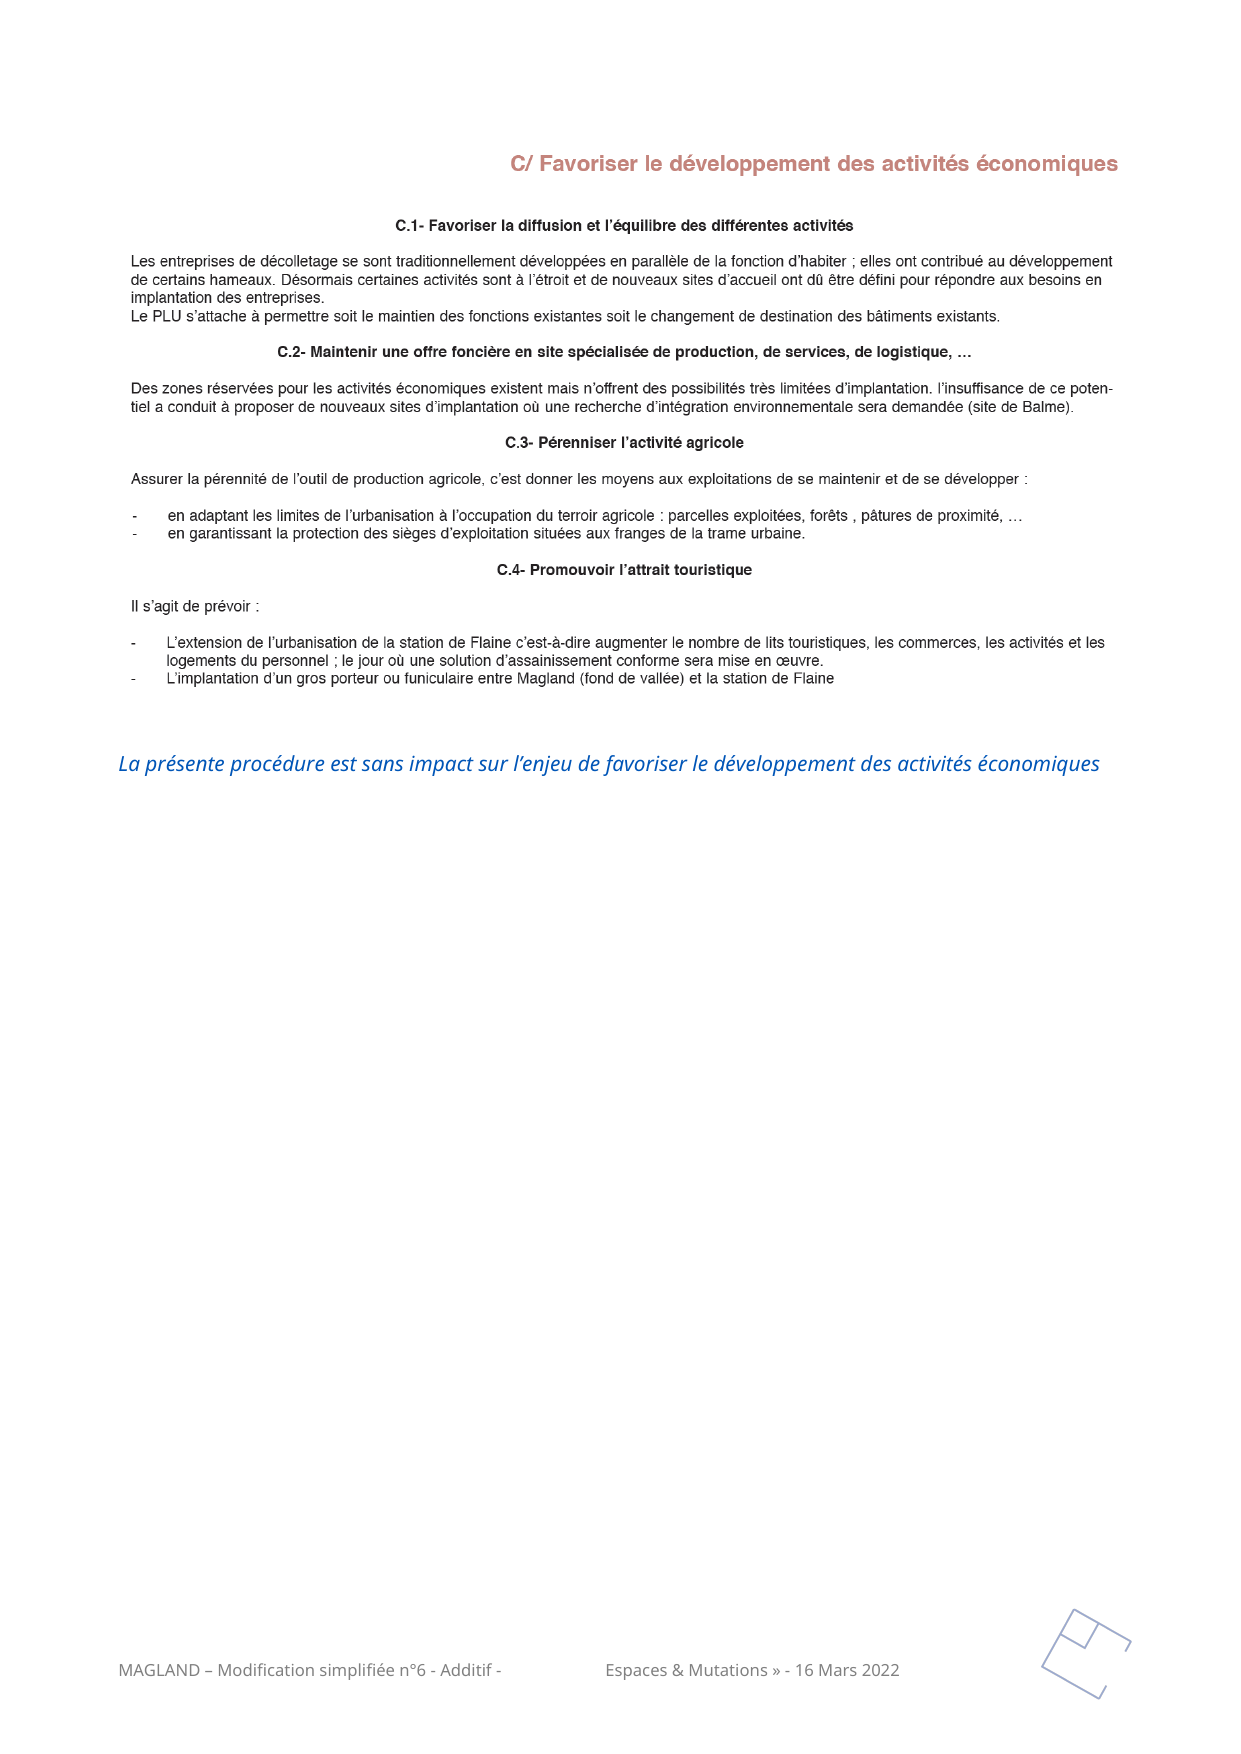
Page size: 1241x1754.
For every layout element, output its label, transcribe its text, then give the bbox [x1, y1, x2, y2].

picture [118, 147, 1141, 721]
text La présente procédure est sans impact sur l’enjeu de favoriser le développement des activités économiques [118, 749, 1167, 778]
